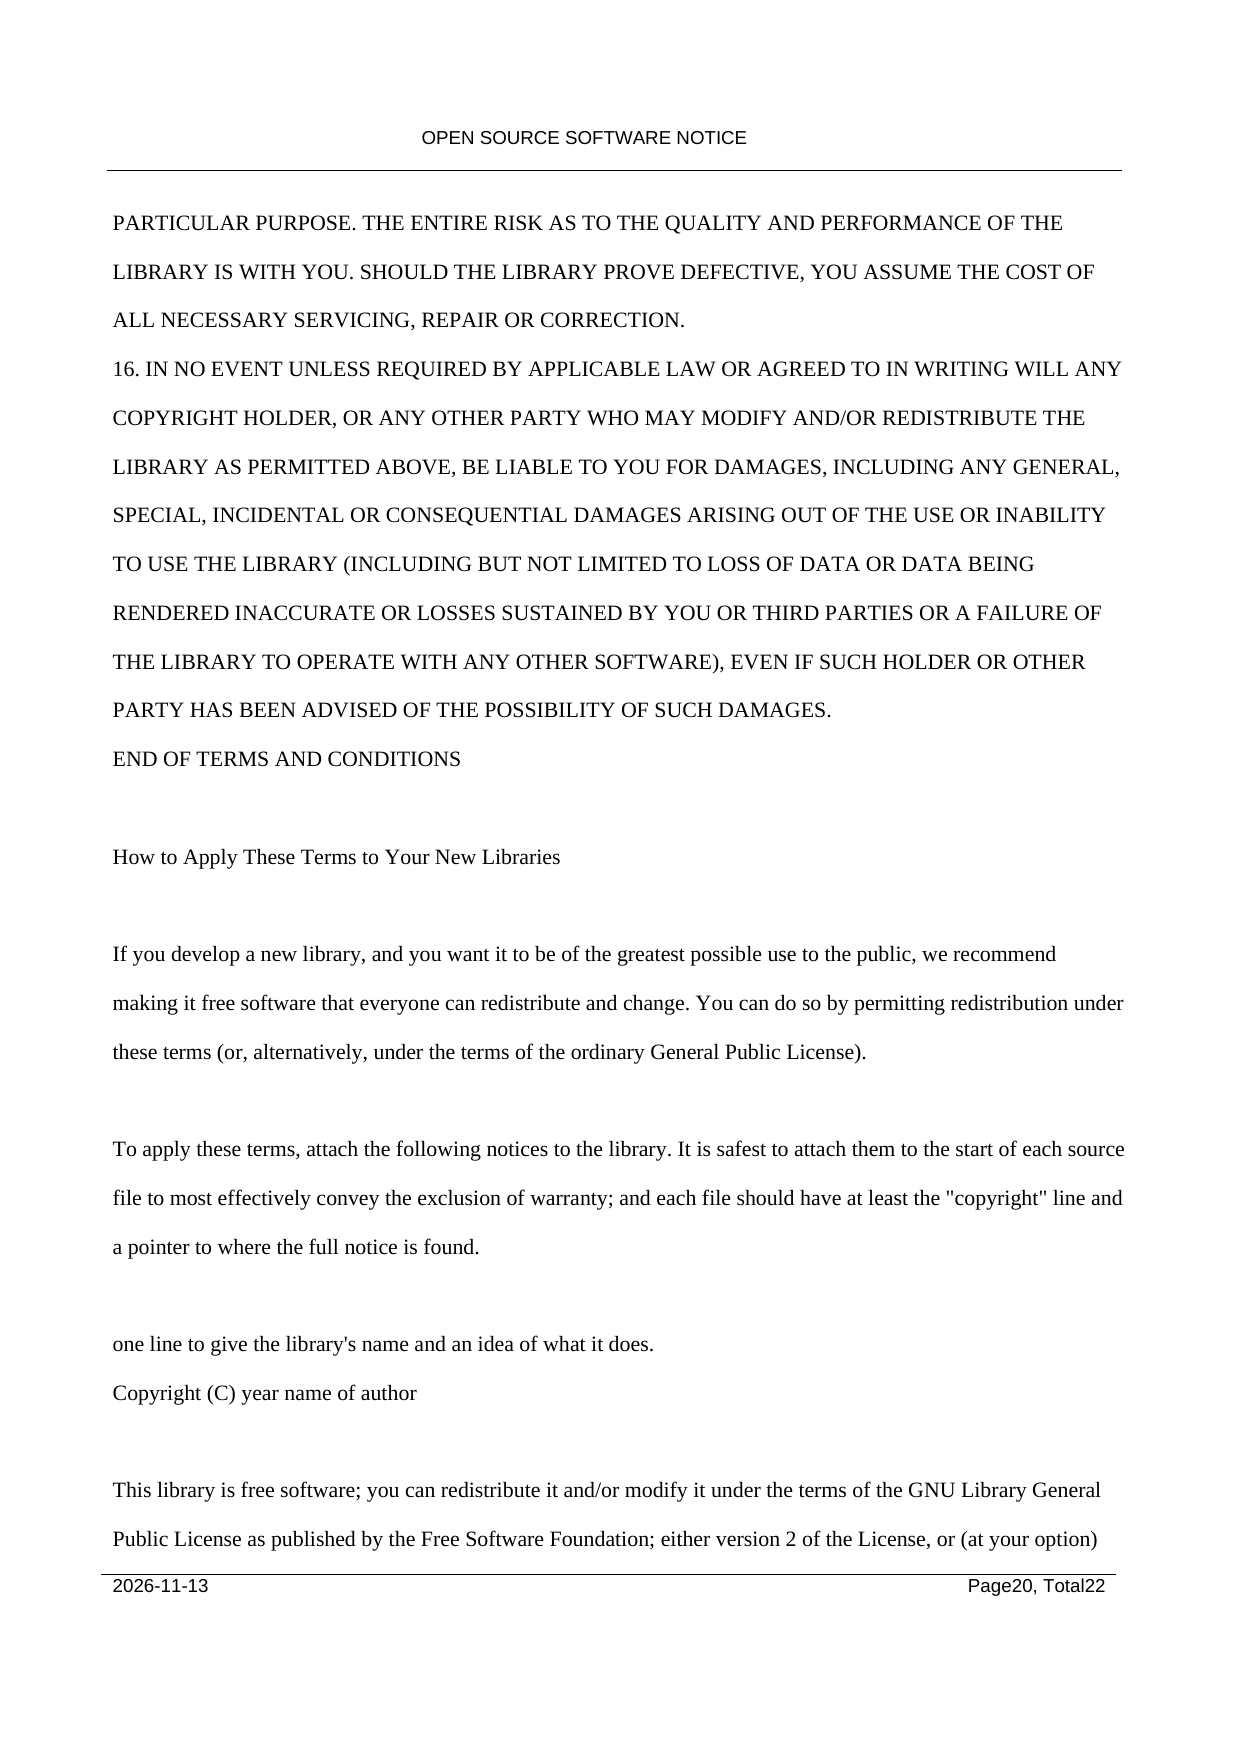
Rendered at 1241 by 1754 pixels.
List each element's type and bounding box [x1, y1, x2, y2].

text [112, 206, 1128, 1555]
